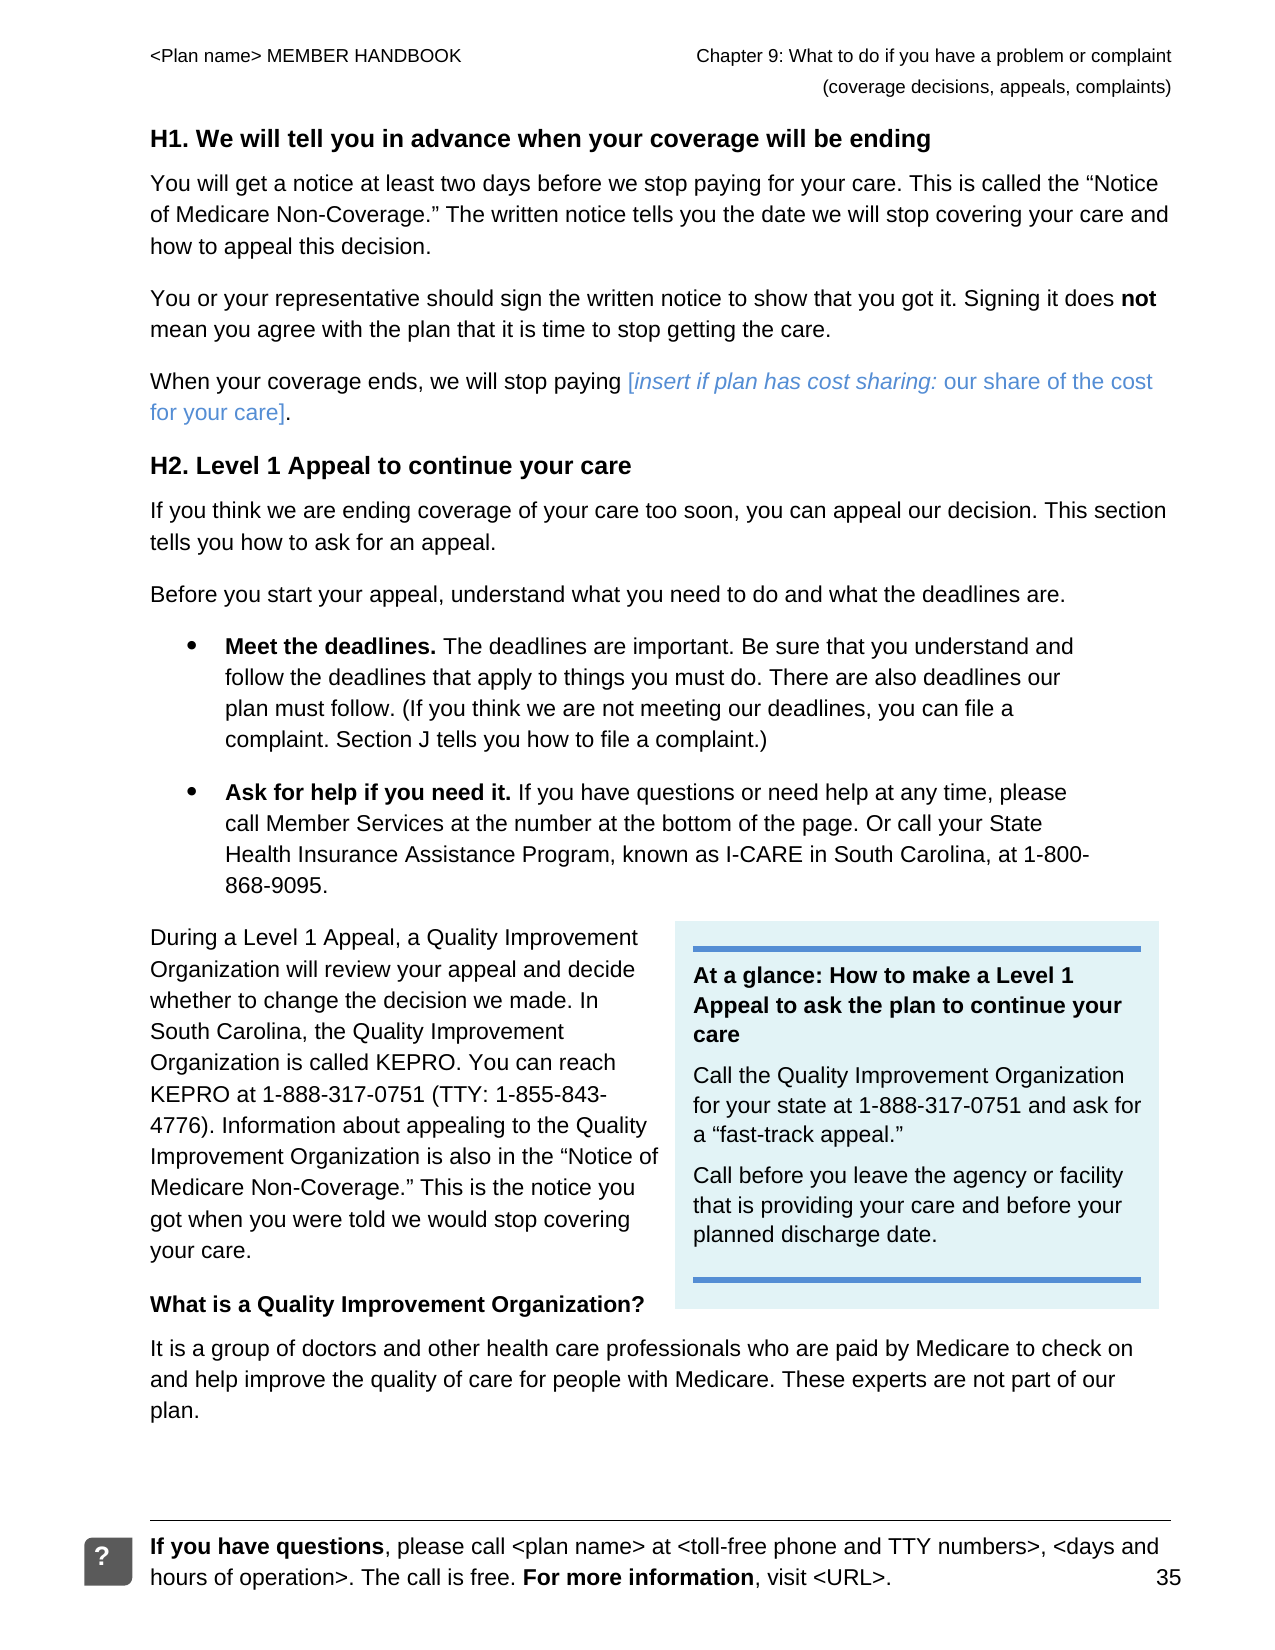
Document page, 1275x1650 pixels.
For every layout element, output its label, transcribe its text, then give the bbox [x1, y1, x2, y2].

subtitle H1. We will tell you in advance when your coverage will be ending [150, 121, 1096, 154]
text You will get a notice at least two days before we stop paying for your care. This is called the “Notice of Medicare Non-Coverage.” The written notice tells you the date we will stop covering your care and how to appeal this decision. [150, 167, 1171, 260]
text Before you start your appeal, understand what you need to do and what the deadlines are. [150, 577, 1171, 608]
table_header At a glance: How to make a Level 1 Appeal to ask the plan to continue your care Call the Quality Improvement Organization for your state at 1-888-317-0751 and ask for a “fast-track appeal.” Call before you leave the agency or facility that is providing your care and before your planned discharge date. [688, 934, 1146, 1296]
text If you think we are ending coverage of your care too soon, you can appeal our decision. This section tells you how to ask for an appeal. [150, 494, 1171, 556]
list Meet the deadlines. The deadlines are important. Be sure that you understand and follow the deadlines that apply to things you must do. There are also deadlines our plan must follow. (If you think we are not meeting our deadlines, you can file a complaint. Section J tells you how to file a complaint.) [187, 629, 1096, 754]
subtitle H2. Level 1 Appeal to continue your care [150, 448, 1096, 481]
list Ask for help if you need it. If you have questions or need help at any time, please call Member Services at the number at the bottom of the page. Or call your State Health Insurance Assistance Program, known as I-CARE in South Carolina, at 1-800-868-9095. [187, 775, 1096, 900]
text It is a group of doctors and other health care professionals who are paid by Medicare to check on and help improve the quality of care for people with Medicare. These experts are not part of our plan. [150, 1331, 1171, 1425]
subtitle What is a Quality Improvement Organization? [150, 1285, 1096, 1319]
text During a Level 1 Appeal, a Quality Improvement Organization will review your appeal and decide whether to change the decision we made. In South Carolina, the Quality Improvement Organization is called KEPRO. You can reach KEPRO at 1-888-317-0751 (TTY: 1-855-843-4776). Information about appealing to the Quality Improvement Organization is also in the “Notice of Medicare Non-Coverage.” This is the notice you got when you were told we would stop covering your care. [150, 921, 675, 1264]
text You or your representative should sign the written notice to show that you got it. Signing it does not mean you agree with the plan that it is time to stop getting the care. [150, 281, 1171, 344]
text When your coverage ends, we will stop paying [insert if plan has cost sharing: our share of the cost for your care]. [150, 364, 1171, 427]
